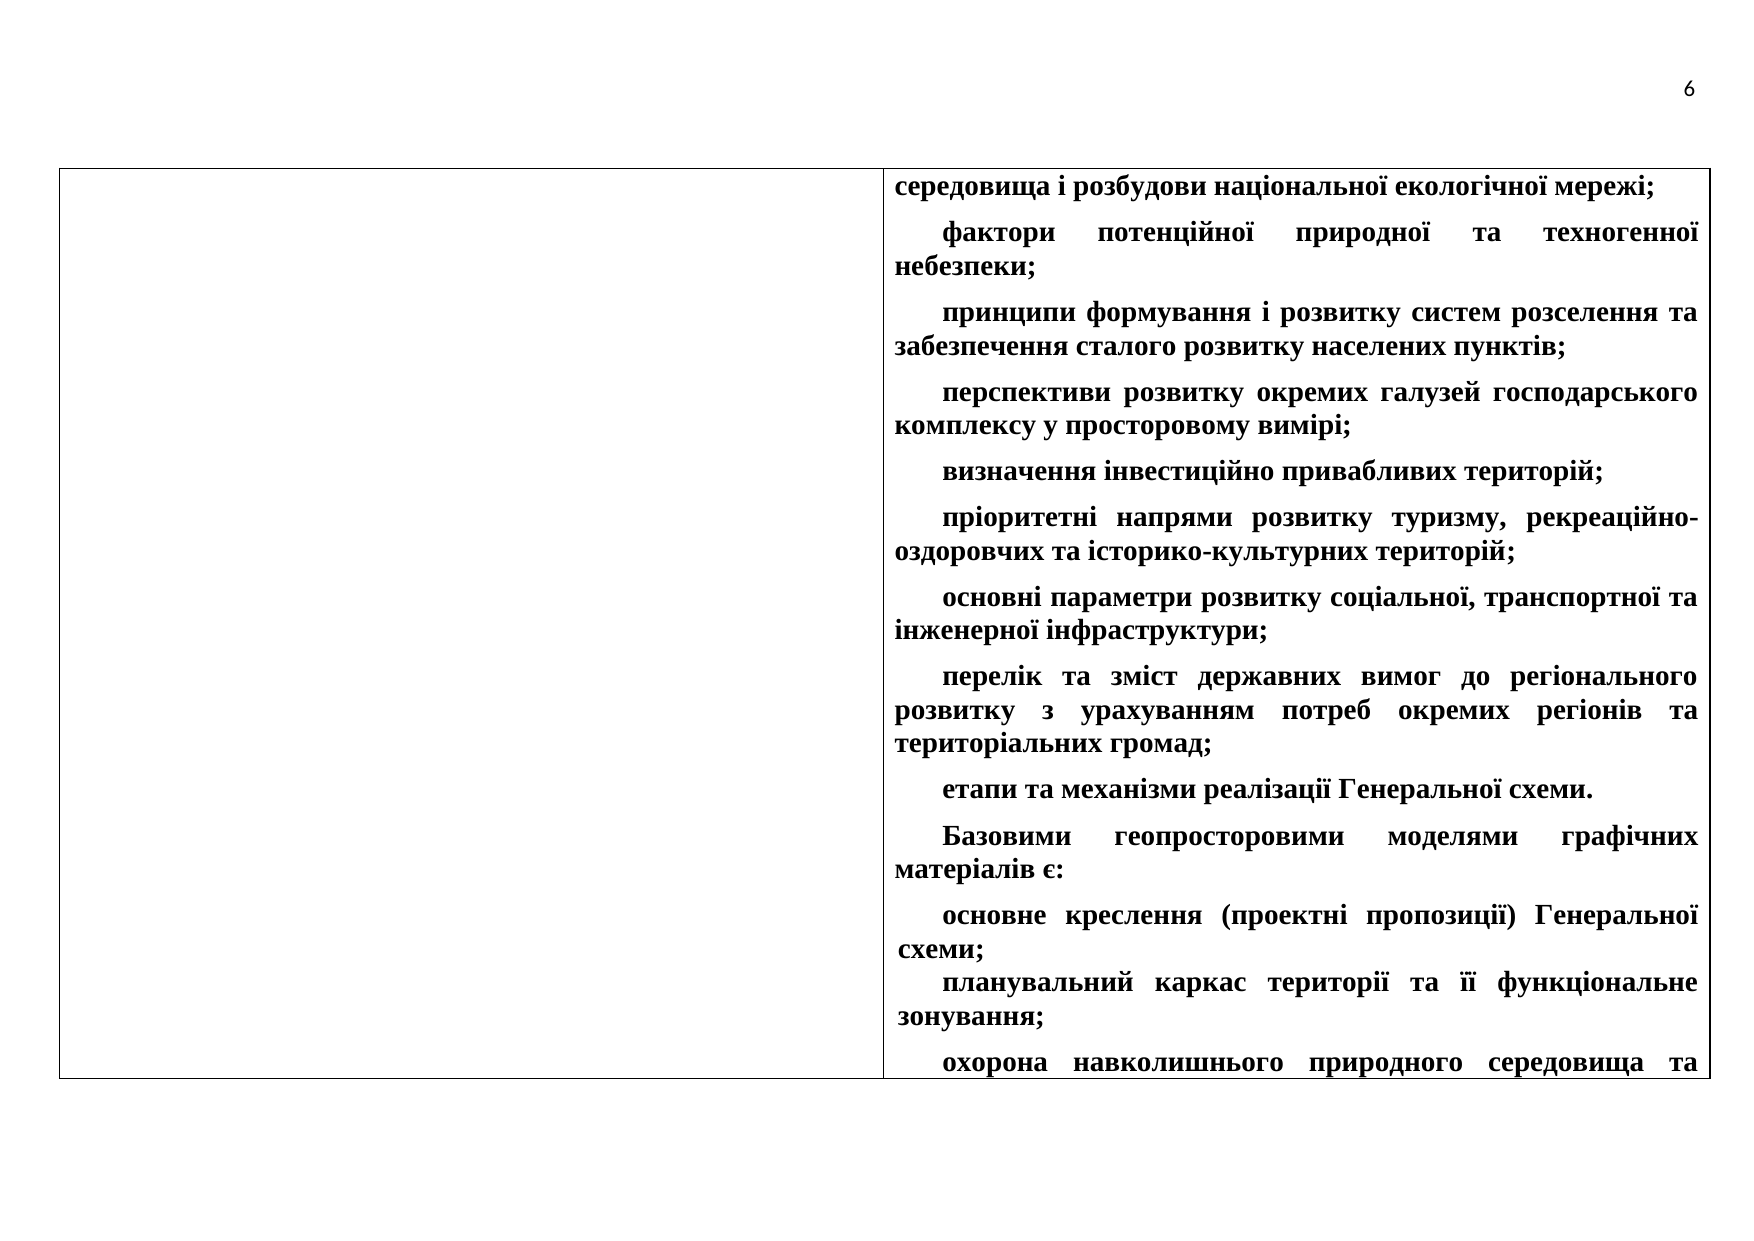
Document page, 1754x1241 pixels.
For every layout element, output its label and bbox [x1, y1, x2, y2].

table_cell [60, 169, 883, 1077]
table_cell [884, 169, 1709, 1077]
